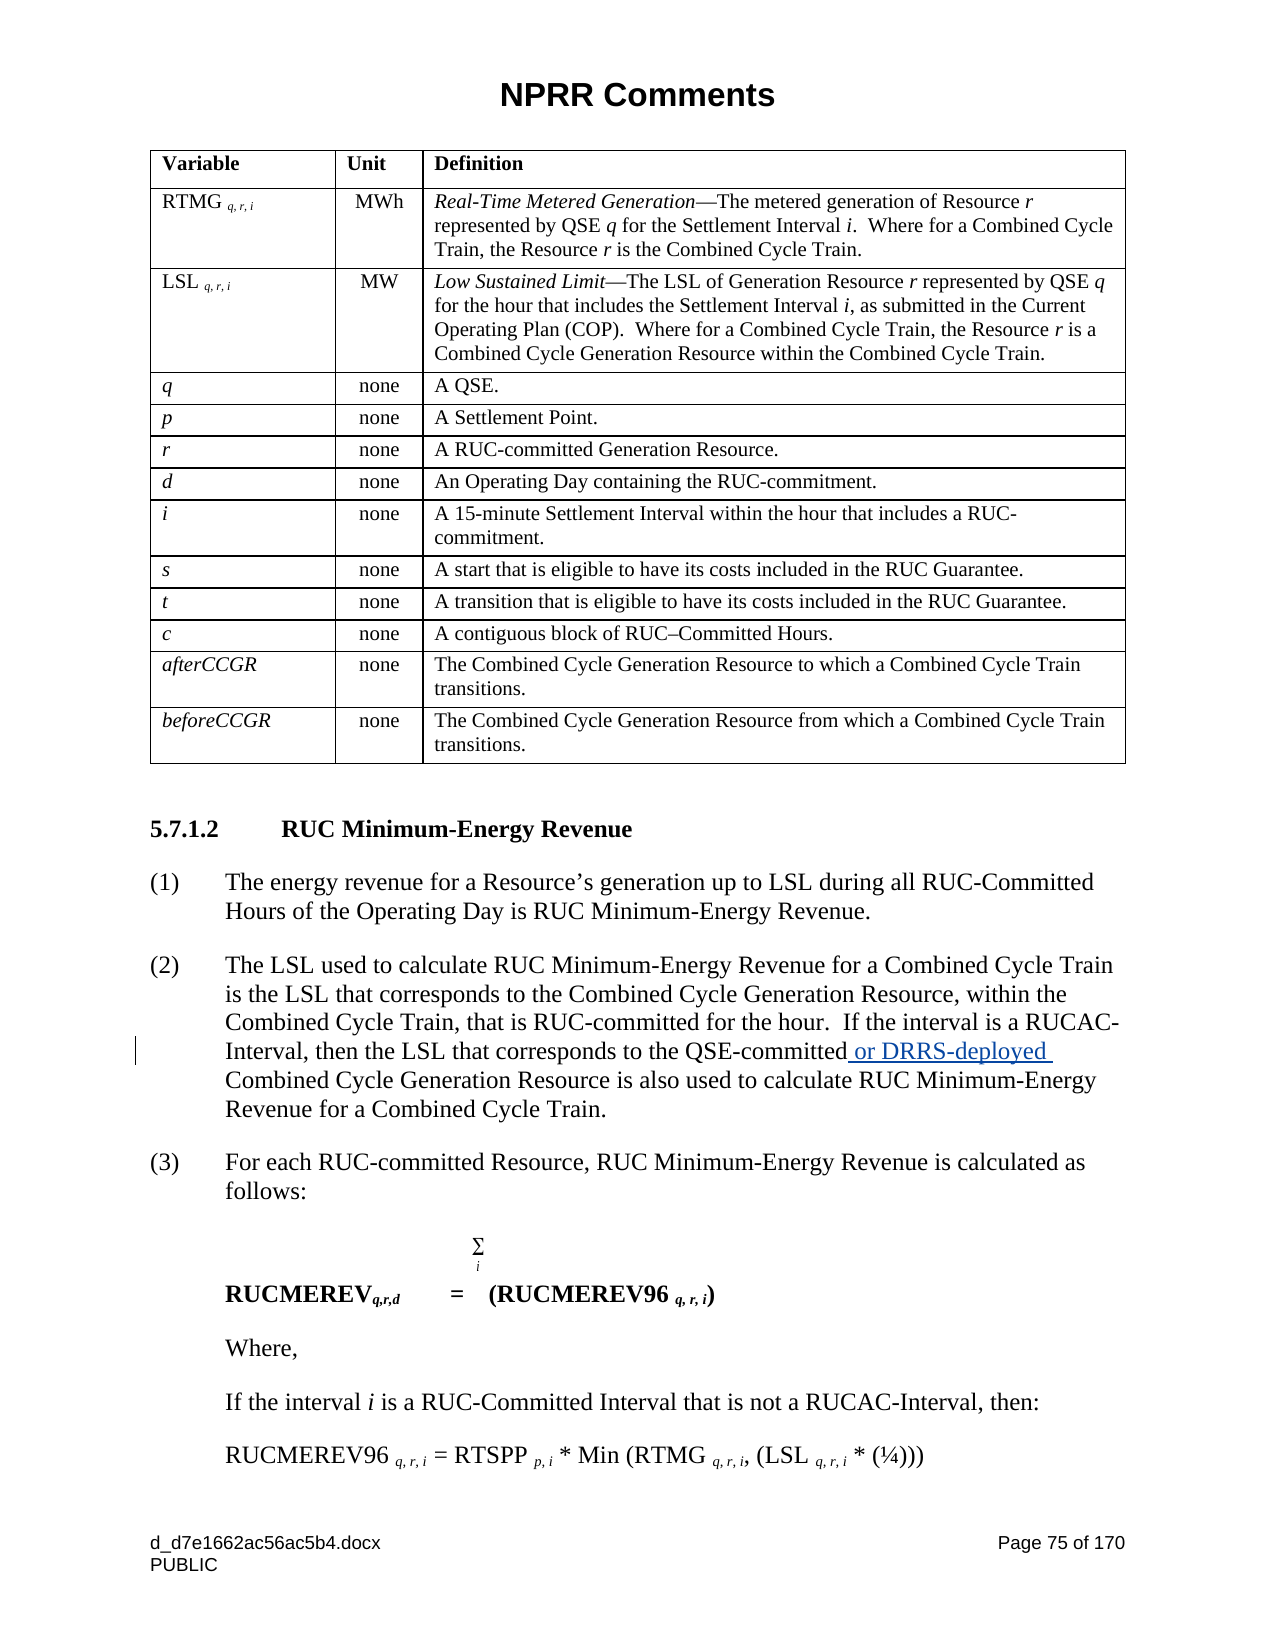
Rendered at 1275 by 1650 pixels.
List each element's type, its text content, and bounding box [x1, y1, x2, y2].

table_cell i [151, 501, 335, 555]
text RUCMEREVq,r,d = (RUCMEREV96 q, r, i) [225, 1230, 1125, 1308]
table_cell t [151, 589, 335, 619]
table_cell r [151, 437, 335, 467]
table_cell c [151, 621, 335, 651]
table_header Definition [424, 151, 1125, 188]
table_cell q [151, 373, 335, 403]
table_cell Low Sustained Limit—The LSL of Generation Resource r represented by QSE q for the hour that includes the Settlement Interval i, as submitted in the Current Operating Plan (COP). Where for a Combined Cycle Train, the Resource r is a Combined Cycle Generation Resource within the Combined Cycle Train. [424, 269, 1125, 372]
table_cell Real-Time Metered Generation—The metered generation of Resource r represented by QSE q for the Settlement Interval i. Where for a Combined Cycle Train, the Resource r is the Combined Cycle Train. [424, 189, 1125, 268]
text Where, [225, 1333, 1125, 1362]
table_cell none [336, 405, 422, 435]
text (1) The energy revenue for a Resource’s generation up to LSL during all RUC-Committed Hours of the Operating Day is RUC Minimum-Energy Revenue. [150, 867, 1125, 925]
text (2) The LSL used to calculate RUC Minimum-Energy Revenue for a Combined Cycle Train is the LSL that corresponds to the Combined Cycle Generation Resource, within the Combined Cycle Train, that is RUC-committed for the hour. If the interval is a RUCAC-Interval, then the LSL that corresponds to the QSE-committed Combined Cycle Generation Resource is also used to calculate RUC Minimum-Energy Revenue for a Combined Cycle Train. [150, 950, 1125, 1122]
table_cell none [336, 501, 422, 555]
table_cell RTMG q, r, i [151, 189, 335, 268]
text 5.7.1.2 RUC Minimum-Energy Revenue [150, 814, 1125, 842]
table_cell A QSE. [424, 373, 1125, 403]
table_cell none [336, 557, 422, 587]
table_cell none [336, 589, 422, 619]
table_cell A start that is eligible to have its costs included in the RUC Guarantee. [424, 557, 1125, 587]
table_header Unit [336, 151, 422, 188]
table_cell none [336, 621, 422, 651]
table_header Variable [151, 151, 335, 188]
text (3) For each RUC-committed Resource, RUC Minimum-Energy Revenue is calculated as follows: [150, 1147, 1125, 1205]
table_cell p [151, 405, 335, 435]
table_cell afterCCGR [151, 652, 335, 707]
table_cell A RUC-committed Generation Resource. [424, 437, 1125, 467]
table_cell A transition that is eligible to have its costs included in the RUC Guarantee. [424, 589, 1125, 619]
table_cell none [336, 437, 422, 467]
table_cell s [151, 557, 335, 587]
table_cell d [151, 469, 335, 499]
table_cell LSL q, r, i [151, 269, 335, 372]
table_cell A Settlement Point. [424, 405, 1125, 435]
table_cell beforeCCGR [151, 708, 335, 763]
table_cell MW [336, 269, 422, 372]
table_cell A 15-minute Settlement Interval within the hour that includes a RUC-commitment. [424, 501, 1125, 555]
table_cell MWh [336, 189, 422, 268]
text RUCMEREV96 q, r, i = RTSPP p, i * Min (RTMG q, r, i, (LSL q, r, i * (¼))) [225, 1440, 1125, 1469]
text If the interval i is a RUC-Committed Interval that is not a RUCAC-Interval, then: [225, 1387, 1125, 1415]
table_cell The Combined Cycle Generation Resource to which a Combined Cycle Train transitions. [424, 652, 1125, 707]
table_cell none [336, 652, 422, 707]
table_cell none [336, 373, 422, 403]
table_cell An Operating Day containing the RUC-commitment. [424, 469, 1125, 499]
table_cell The Combined Cycle Generation Resource from which a Combined Cycle Train transitions. [424, 708, 1125, 763]
table_cell none [336, 469, 422, 499]
table_cell none [336, 708, 422, 763]
table_cell A contiguous block of RUC–Committed Hours. [424, 621, 1125, 651]
